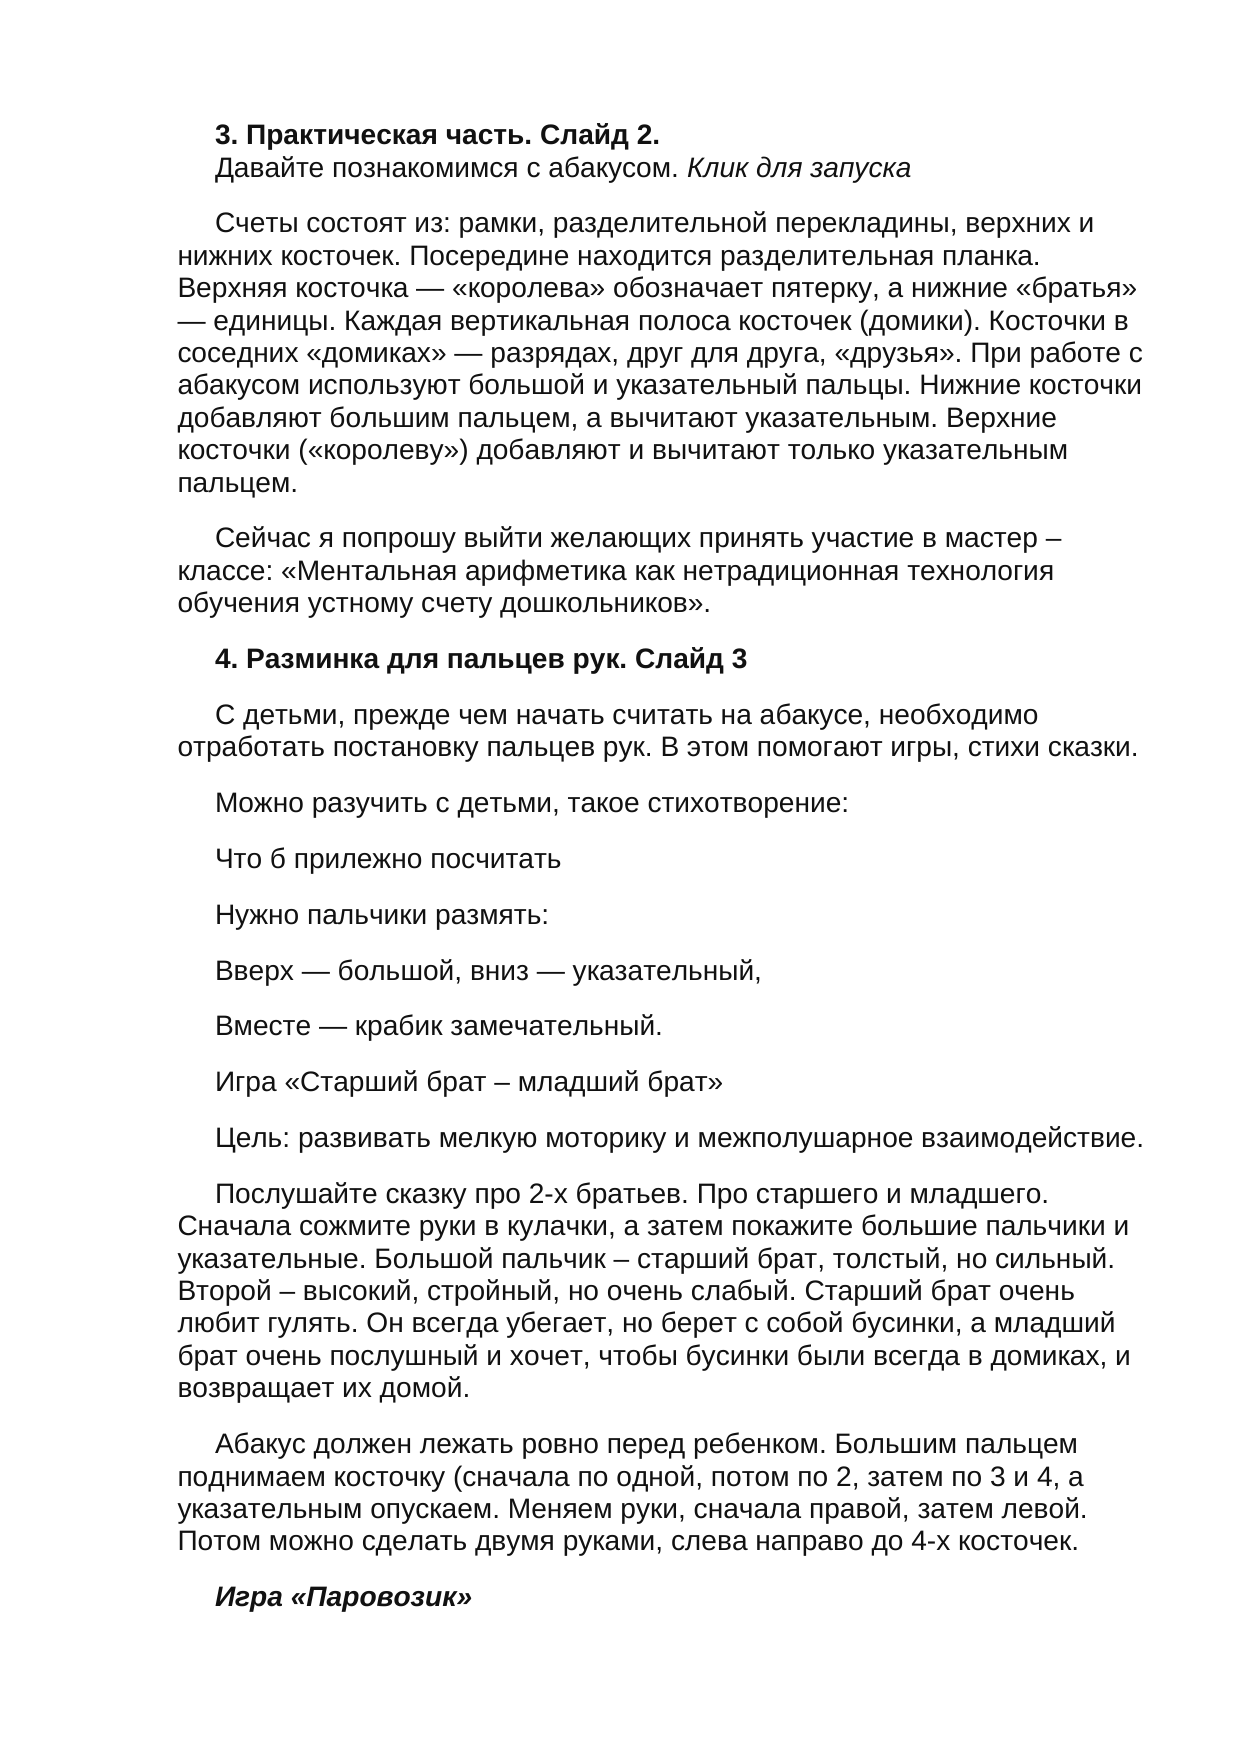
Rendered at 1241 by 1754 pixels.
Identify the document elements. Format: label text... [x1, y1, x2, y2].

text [177, 1427, 1152, 1557]
text Сейчас я попрошу выйти желающих принять участие в мастер – классе: «Ментальная арифметика как нетрадиционная технология обучения устному счету дошкольников». [177, 521, 1152, 618]
text Послушайте сказку про 2-х братьев. Про старшего и младшего. Сначала сожмите руки в кулачки, а затем покажите большие пальчики и указательные. Большой пальчик – старший брат, толстый, но сильный. Второй – высокий, стройный, но очень слабый. Старший брат очень любит гулять. Он всегда убегает, но берет с собой бусинки, а младший брат очень послушный и хочет, чтобы бусинки были всегда в домиках, и возвращает их домой. [177, 1177, 1152, 1404]
text Счеты состоят из: рамки, разделительной перекладины, верхних и нижних косточек. Посередине находится разделительная планка. Верхняя косточка — «королева» обозначает пятерку, а нижние «братья» — единицы. Каждая вертикальная полоса косточек (домики). Косточки в соседних «домиках» — разрядах, друг для друга, «друзья». При работе с абакусом используют большой и указательный пальцы. Нижние косточки добавляют большим пальцем, а вычитают указательным. Верхние косточки («королеву») добавляют и вычитают только указательным пальцем. [177, 206, 1152, 498]
text Что б прилежно посчитать [177, 842, 1152, 874]
text Можно разучить с детьми, такое стихотворение: [177, 786, 1152, 818]
text Игра «Старший брат – младший брат» [177, 1065, 1152, 1098]
text С детьми, прежде чем начать считать на абакусе, необходимо отработать постановку пальцев рук. В этом помогают игры, стихи сказки. [177, 698, 1152, 763]
text Цель: развивать мелкую моторику и межполушарное взаимодействие. [177, 1121, 1152, 1153]
text Давайте познакомимся с абакусом. Клик для запуска [177, 151, 1152, 183]
text Игра «Паровозик» [177, 1580, 1152, 1612]
text Нужно пальчики размять: [177, 898, 1152, 930]
text 3. Практическая часть. Слайд 2. [177, 118, 1152, 151]
text 4. Разминка для пальцев рук. Слайд 3 [177, 642, 1152, 674]
text Вместе — крабик замечательный. [177, 1009, 1152, 1042]
text Вверх — большой, вниз — указательный, [177, 953, 1152, 986]
